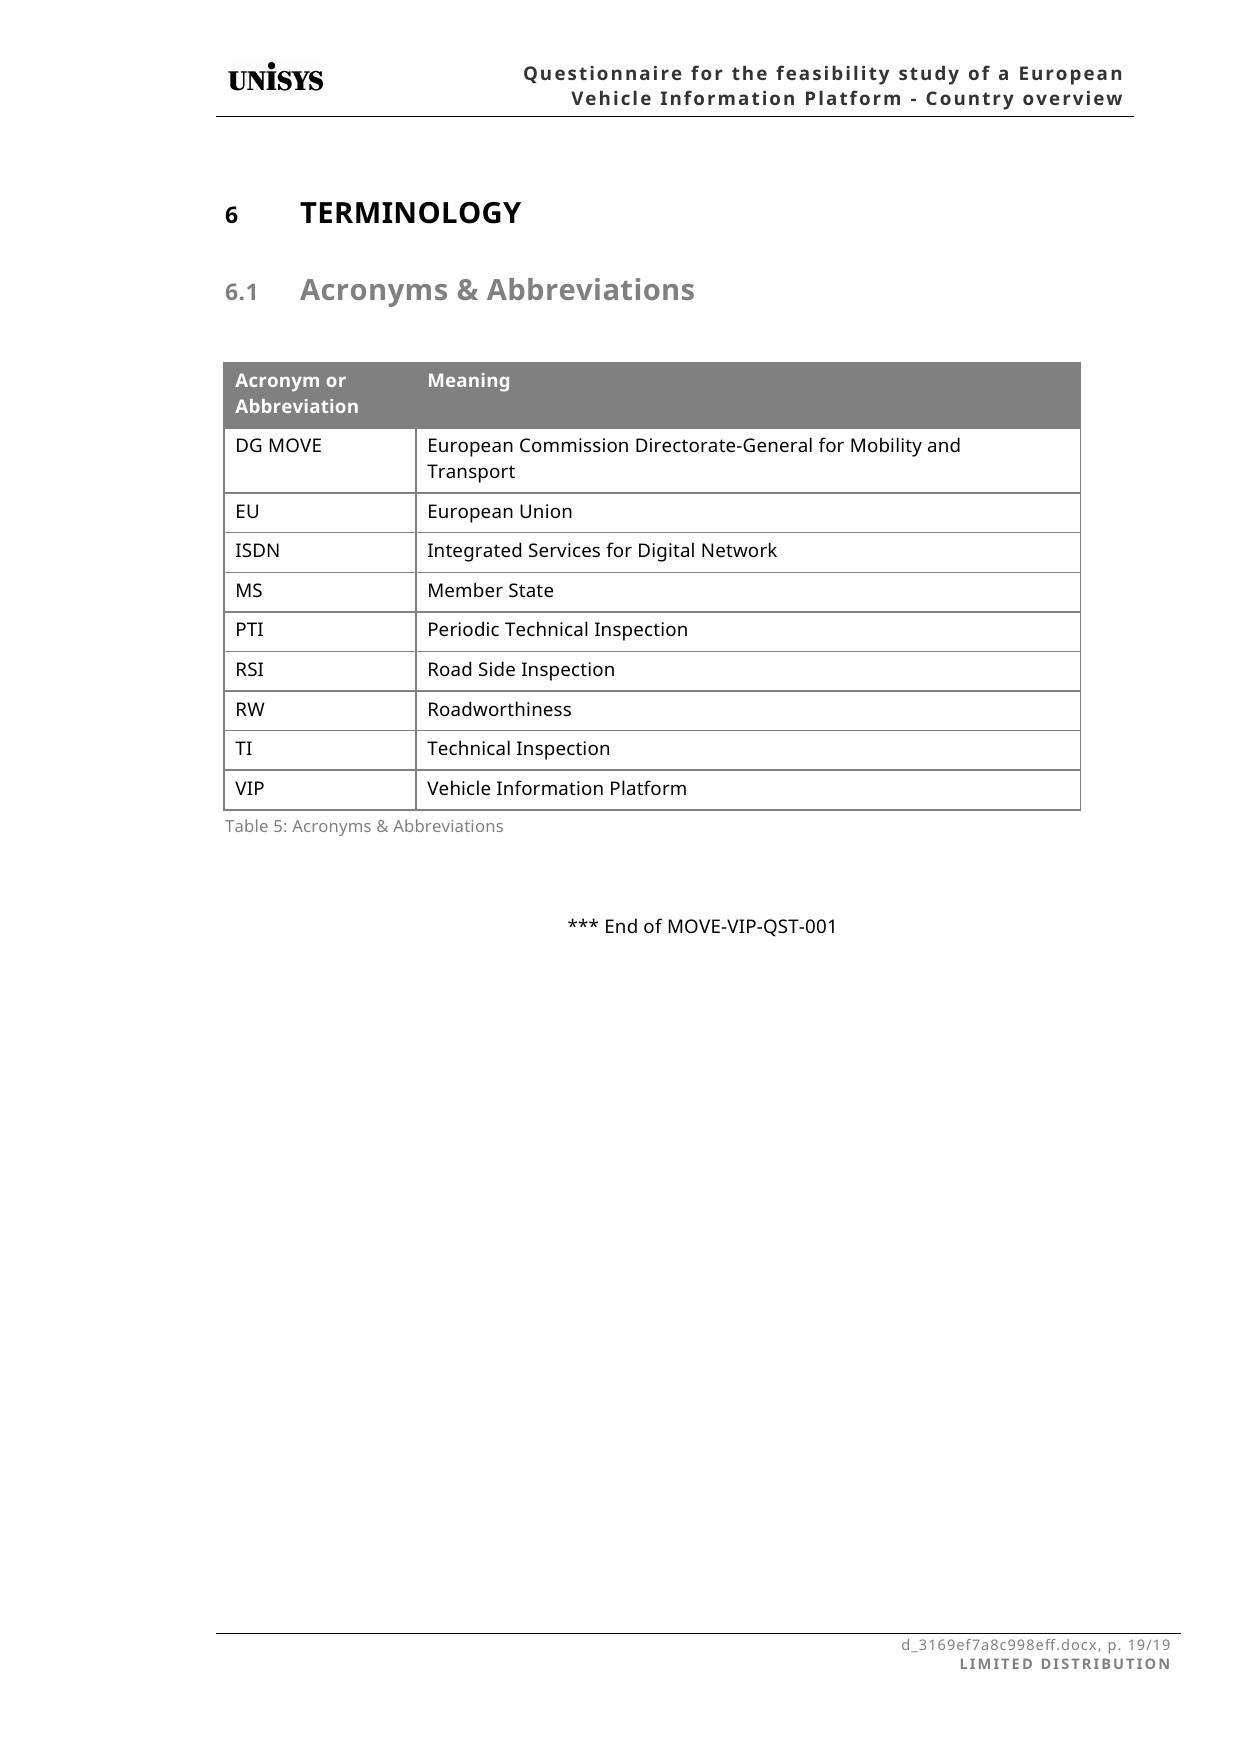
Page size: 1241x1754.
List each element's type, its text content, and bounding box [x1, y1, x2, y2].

table_cell Integrated Services for Digital Network [417, 533, 1080, 571]
table_cell RW [225, 692, 415, 730]
subtitle Terminology [225, 192, 1180, 232]
table_cell VIP [225, 771, 415, 809]
table_cell RSI [225, 652, 415, 690]
table_cell DG MOVE [225, 429, 415, 492]
table_cell EU [225, 494, 415, 532]
table_cell ISDN [225, 533, 415, 571]
subtitle Acronyms & Abbreviations [225, 270, 1195, 309]
text *** End of MOVE-VIP-QST-001 [225, 913, 1180, 939]
table_cell TI [225, 731, 415, 769]
table_header Meaning [417, 364, 1080, 427]
table_cell Road Side Inspection [417, 652, 1080, 690]
picture [226, 60, 325, 93]
table_cell PTI [225, 613, 415, 651]
text Table 5: Acronyms & Abbreviations [225, 814, 1180, 837]
table_cell European Commission Directorate-General for Mobility and Transport [417, 429, 1080, 492]
table_cell Member State [417, 573, 1080, 611]
table_cell European Union [417, 494, 1080, 532]
table_cell Roadworthiness [417, 692, 1080, 730]
table_cell Technical Inspection [417, 731, 1080, 769]
table_cell MS [225, 573, 415, 611]
table_cell Vehicle Information Platform [417, 771, 1080, 809]
table_header Acronym or Abbreviation [225, 364, 415, 427]
table_cell Periodic Technical Inspection [417, 613, 1080, 651]
